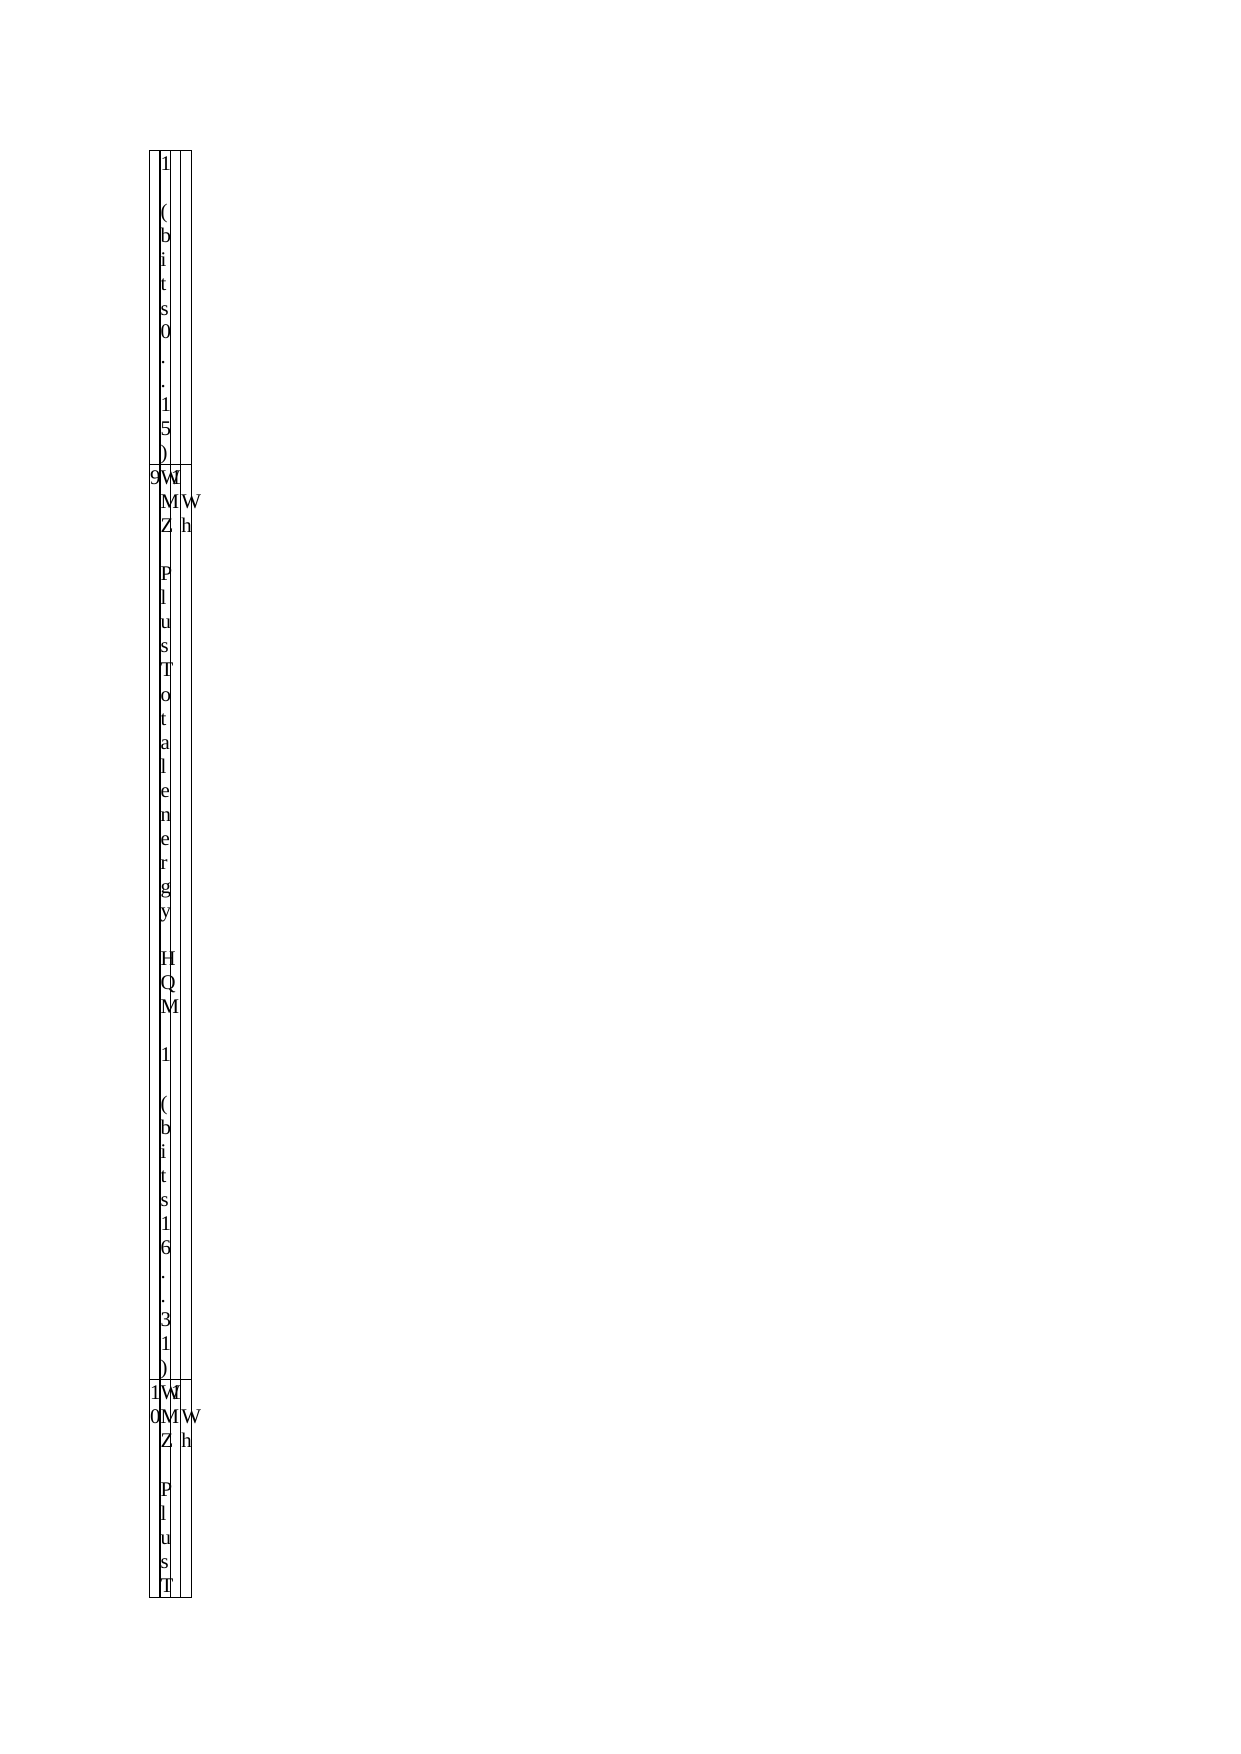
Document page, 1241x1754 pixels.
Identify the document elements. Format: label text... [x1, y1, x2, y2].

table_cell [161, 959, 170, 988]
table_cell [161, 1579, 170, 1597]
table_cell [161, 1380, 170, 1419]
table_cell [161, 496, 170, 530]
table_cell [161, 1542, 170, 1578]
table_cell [161, 151, 170, 241]
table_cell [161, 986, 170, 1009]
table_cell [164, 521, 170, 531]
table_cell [161, 1447, 170, 1543]
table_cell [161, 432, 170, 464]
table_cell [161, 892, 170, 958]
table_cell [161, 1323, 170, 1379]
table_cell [161, 239, 170, 337]
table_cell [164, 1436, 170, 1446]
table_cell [161, 333, 170, 434]
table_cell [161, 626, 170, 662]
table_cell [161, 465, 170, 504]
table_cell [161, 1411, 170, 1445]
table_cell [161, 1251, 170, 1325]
